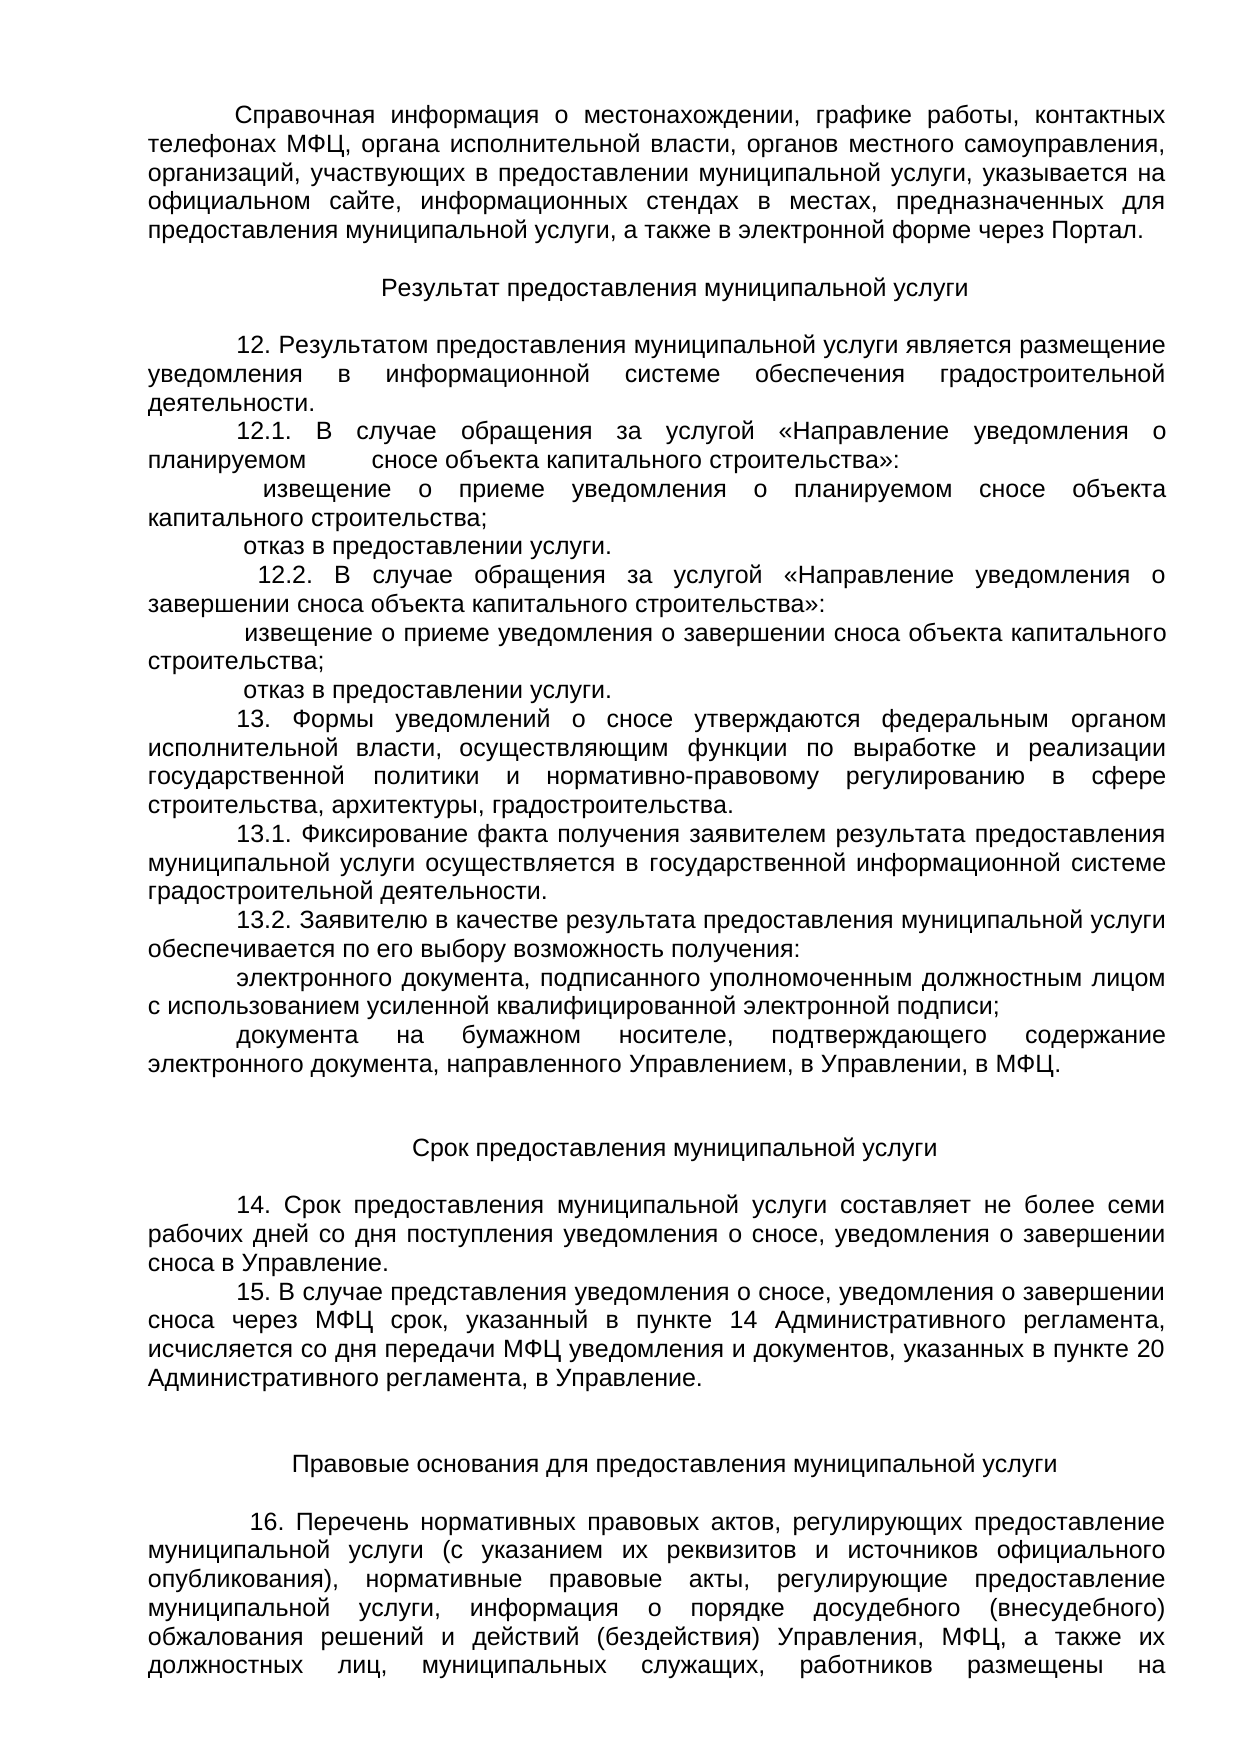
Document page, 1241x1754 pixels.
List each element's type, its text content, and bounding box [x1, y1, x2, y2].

text 13. Формы уведомлений о сносе утверждаются федеральным органом исполнительной власти, осуществляющим функции по выработке и реализации государственной политики и нормативно-правовому регулированию в сфере строительства, архитектуры, градостроительства. [148, 704, 1167, 819]
text Результат предоставления муниципальной услуги [183, 273, 1167, 301]
text отказ в предоставлении услуги. [148, 531, 1167, 560]
text извещение о приеме уведомления о планируемом сносе объекта капитального строительства; [148, 474, 1167, 531]
text 13.2. Заявителю в качестве результата предоставления муниципальной услуги обеспечивается по его выбору возможность получения: [148, 905, 1167, 963]
text Правовые основания для предоставления муниципальной услуги [183, 1449, 1167, 1478]
text 12.2. В случае обращения за услугой «Направление уведомления о завершении сноса объекта капитального строительства»: [148, 560, 1167, 618]
text 13.1. Фиксирование факта получения заявителем результата предоставления муниципальной услуги осуществляется в государственной информационной системе градостроительной деятельности. [148, 819, 1167, 905]
text отказ в предоставлении услуги. [148, 675, 1167, 704]
text 12.1. В случае обращения за услугой «Направление уведомления о планируемом сносе объекта капитального строительства»: [148, 416, 1167, 474]
text документа на бумажном носителе, подтверждающего содержание электронного документа, направленного Управлением, в Управлении, в МФЦ. [148, 1020, 1167, 1078]
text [148, 1506, 1167, 1679]
text 12. Результатом предоставления муниципальной услуги является размещение уведомления в информационной системе обеспечения градостроительной деятельности. [148, 330, 1167, 416]
text 15. В случае представления уведомления о сносе, уведомления о завершении сноса через МФЦ срок, указанный в пункте 14 Административного регламента, исчисляется со дня передачи МФЦ уведомления и документов, указанных в пункте 20 Административного регламента, в Управление. [148, 1276, 1167, 1391]
text Справочная информация о местонахождении, графике работы, контактных телефонах МФЦ, органа исполнительной власти, органов местного самоуправления, организаций, участвующих в предоставлении муниципальной услуги, указывается на официальном сайте, информационных стендах в местах, предназначенных для предоставления муниципальной услуги, а также в электронной форме через Портал. [148, 100, 1167, 244]
text Срок предоставления муниципальной услуги [183, 1133, 1167, 1161]
text извещение о приеме уведомления о завершении сноса объекта капитального строительства; [148, 618, 1167, 675]
text 14. Срок предоставления муниципальной услуги составляет не более семи рабочих дней со дня поступления уведомления о сносе, уведомления о завершении сноса в Управление. [148, 1190, 1167, 1276]
text электронного документа, подписанного уполномоченным должностным лицом с использованием усиленной квалифицированной электронной подписи; [148, 963, 1167, 1020]
